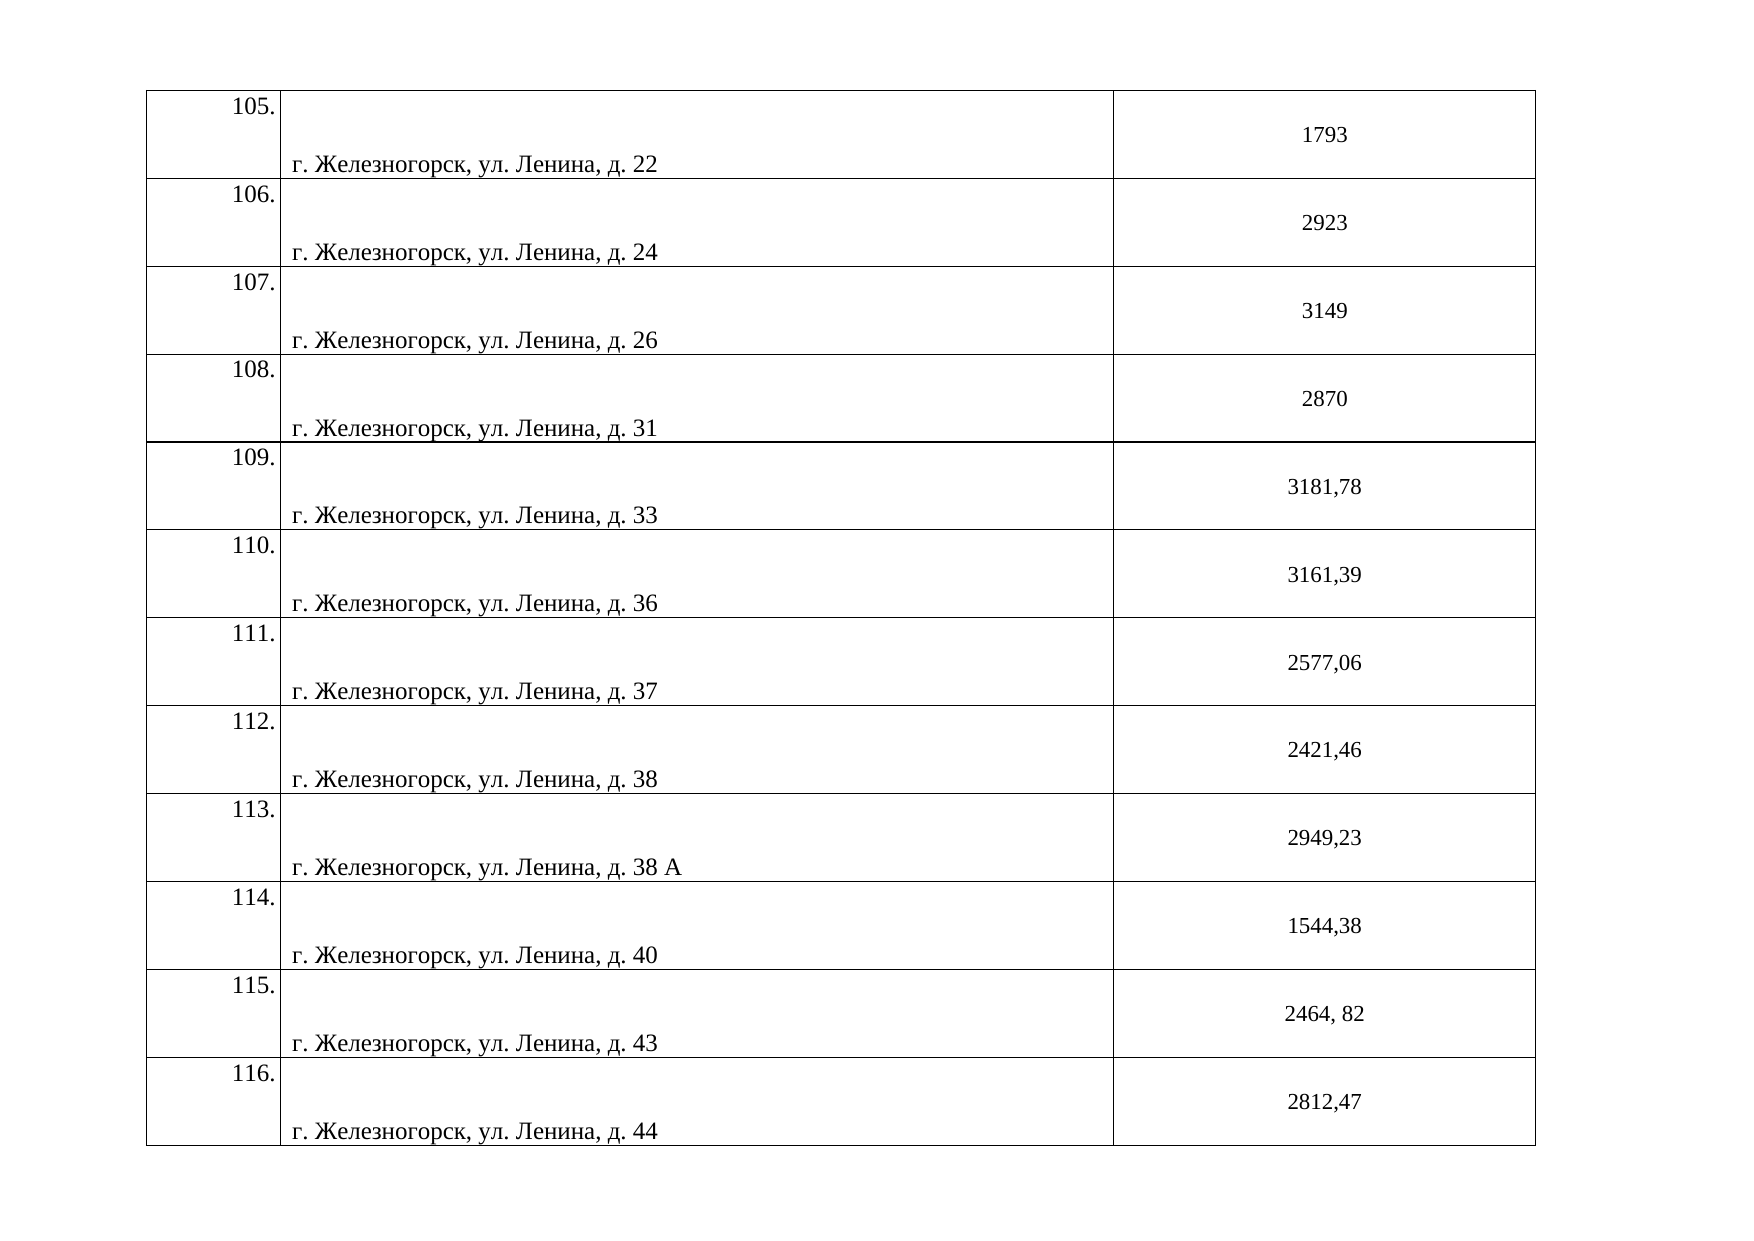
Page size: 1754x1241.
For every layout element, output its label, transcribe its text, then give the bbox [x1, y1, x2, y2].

table_cell 2949,23 [1114, 794, 1535, 881]
table_cell 3181,78 [1114, 443, 1535, 529]
table_cell [147, 970, 280, 1057]
table_cell [147, 355, 280, 441]
table_cell [147, 1058, 280, 1145]
table_cell [147, 706, 280, 793]
table_cell г. Железногорск, ул. Ленина, д. 37 [281, 618, 1113, 705]
table_cell 3149 [1114, 267, 1535, 353]
table_cell [147, 91, 280, 178]
table_cell 2464, 82 [1114, 970, 1535, 1057]
table_cell [147, 618, 280, 705]
table_cell [147, 794, 280, 881]
table_cell г. Железногорск, ул. Ленина, д. 38 [281, 706, 1113, 793]
table_cell 2577,06 [1114, 618, 1535, 705]
table_cell г. Железногорск, ул. Ленина, д. 31 [281, 355, 1113, 441]
table_cell 2421,46 [1114, 706, 1535, 793]
table_cell г. Железногорск, ул. Ленина, д. 43 [281, 970, 1113, 1057]
table_cell г. Железногорск, ул. Ленина, д. 44 [281, 1058, 1113, 1145]
table_cell 2923 [1114, 179, 1535, 266]
table_cell г. Железногорск, ул. Ленина, д. 38 А [281, 794, 1113, 881]
table_cell 3161,39 [1114, 530, 1535, 617]
table_cell г. Железногорск, ул. Ленина, д. 22 [281, 91, 1113, 178]
table_cell 1793 [1114, 91, 1535, 178]
table_cell [147, 530, 280, 617]
table_cell г. Железногорск, ул. Ленина, д. 40 [281, 882, 1113, 969]
table_cell [147, 882, 280, 969]
table_cell [147, 267, 280, 353]
table_cell г. Железногорск, ул. Ленина, д. 36 [281, 530, 1113, 617]
table_cell 2870 [1114, 355, 1535, 441]
table_cell 1544,38 [1114, 882, 1535, 969]
table_cell г. Железногорск, ул. Ленина, д. 26 [281, 267, 1113, 353]
table_cell [147, 443, 280, 529]
table_cell г. Железногорск, ул. Ленина, д. 24 [281, 179, 1113, 266]
table_cell [147, 179, 280, 266]
table_cell 2812,47 [1114, 1058, 1535, 1145]
table_cell г. Железногорск, ул. Ленина, д. 33 [281, 443, 1113, 529]
